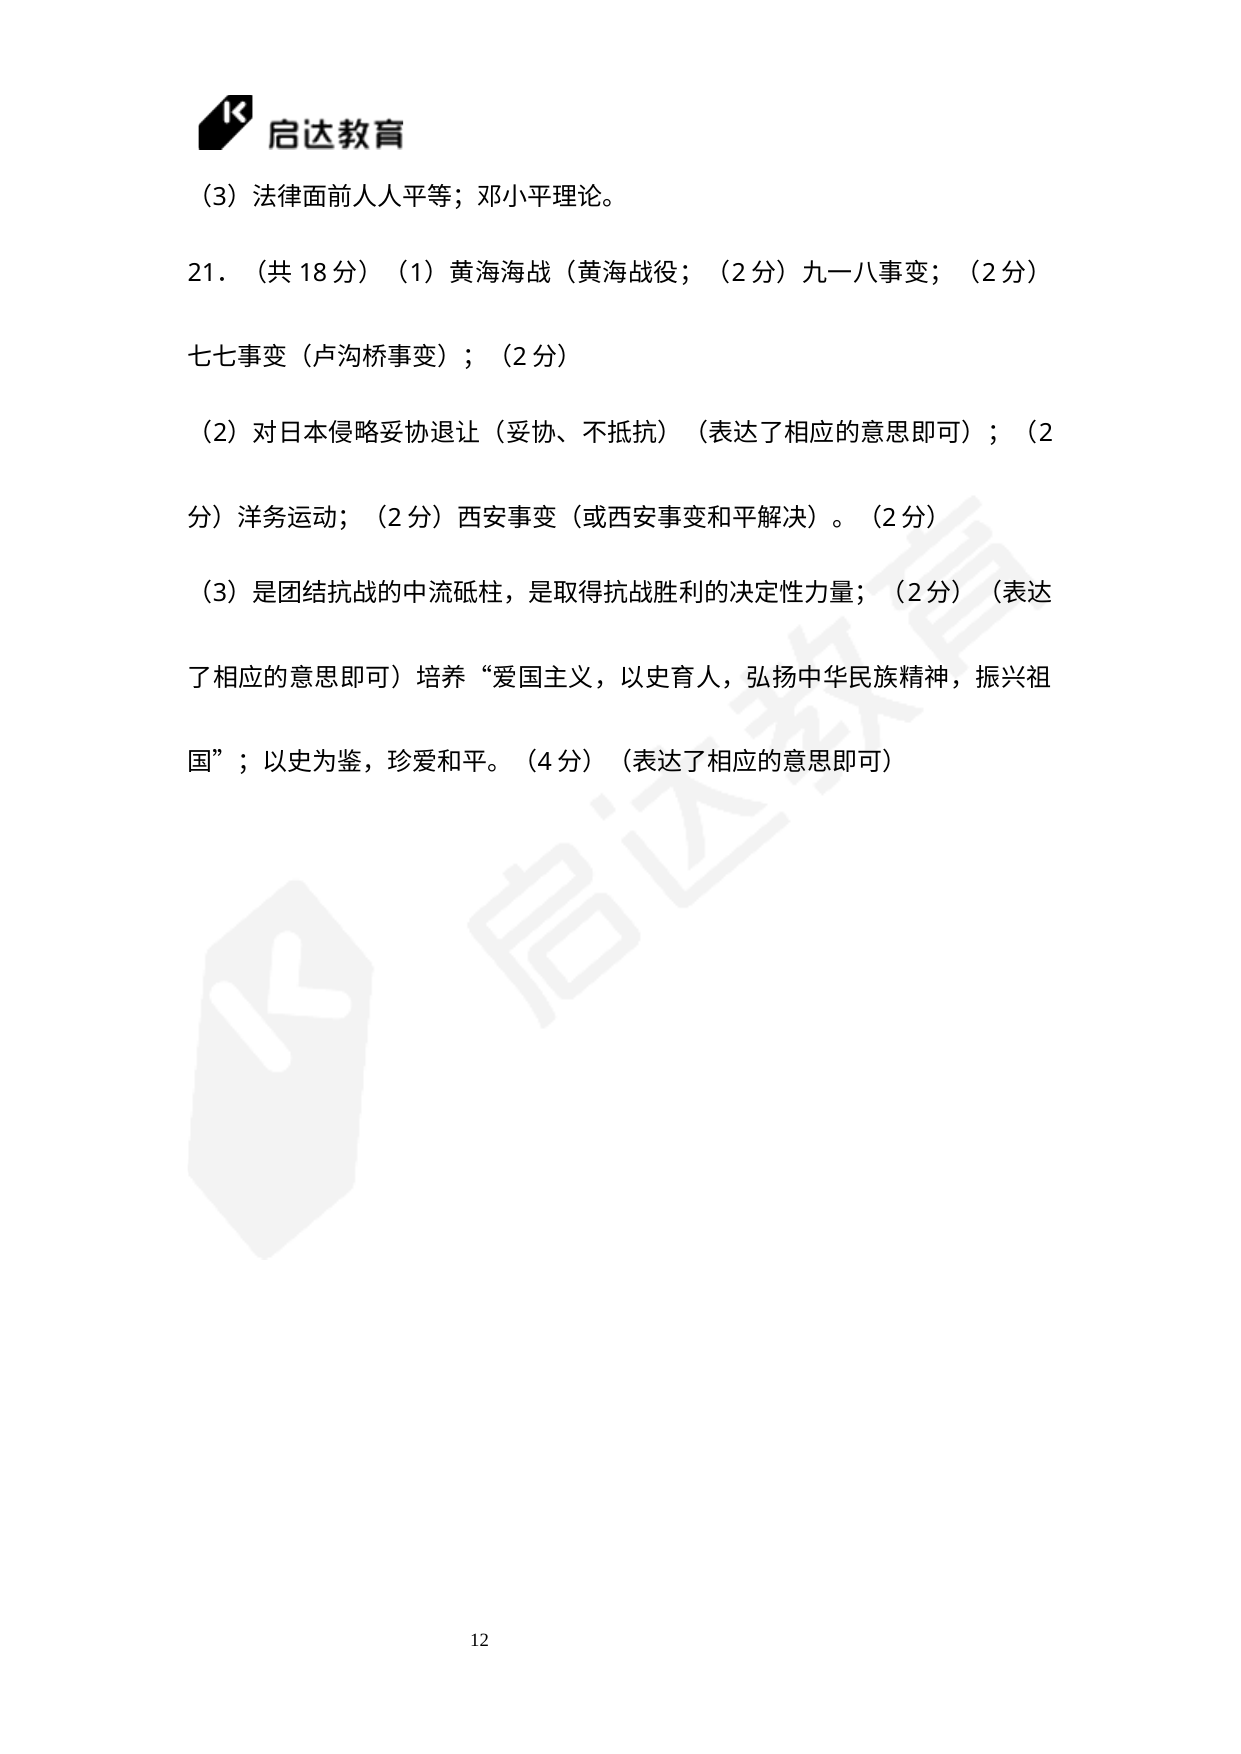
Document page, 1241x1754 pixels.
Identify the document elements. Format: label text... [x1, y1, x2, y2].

text （3）是团结抗战的中流砥柱，是取得抗战胜利的决定性力量；（2分）（表达了相应的意思即可）培养“爱国主义，以史育人，弘扬中华民族精神，振兴祖国”；以史为鉴，珍爱和平。（4分）（表达了相应的意思即可） [187, 558, 1053, 792]
picture [198, 95, 404, 150]
text （2）对日本侵略妥协退让（妥协、不抵抗）（表达了相应的意思即可）；（2分）洋务运动；（2分）西安事变（或西安事变和平解决）。（2分） [187, 398, 1053, 548]
text （3）法律面前人人平等；邓小平理论。 [187, 162, 1053, 227]
text 21．（共18分）（1）黄海海战（黄海战役；（2分）九一八事变；（2分）七七事变（卢沟桥事变）；（2分） [187, 238, 1053, 387]
